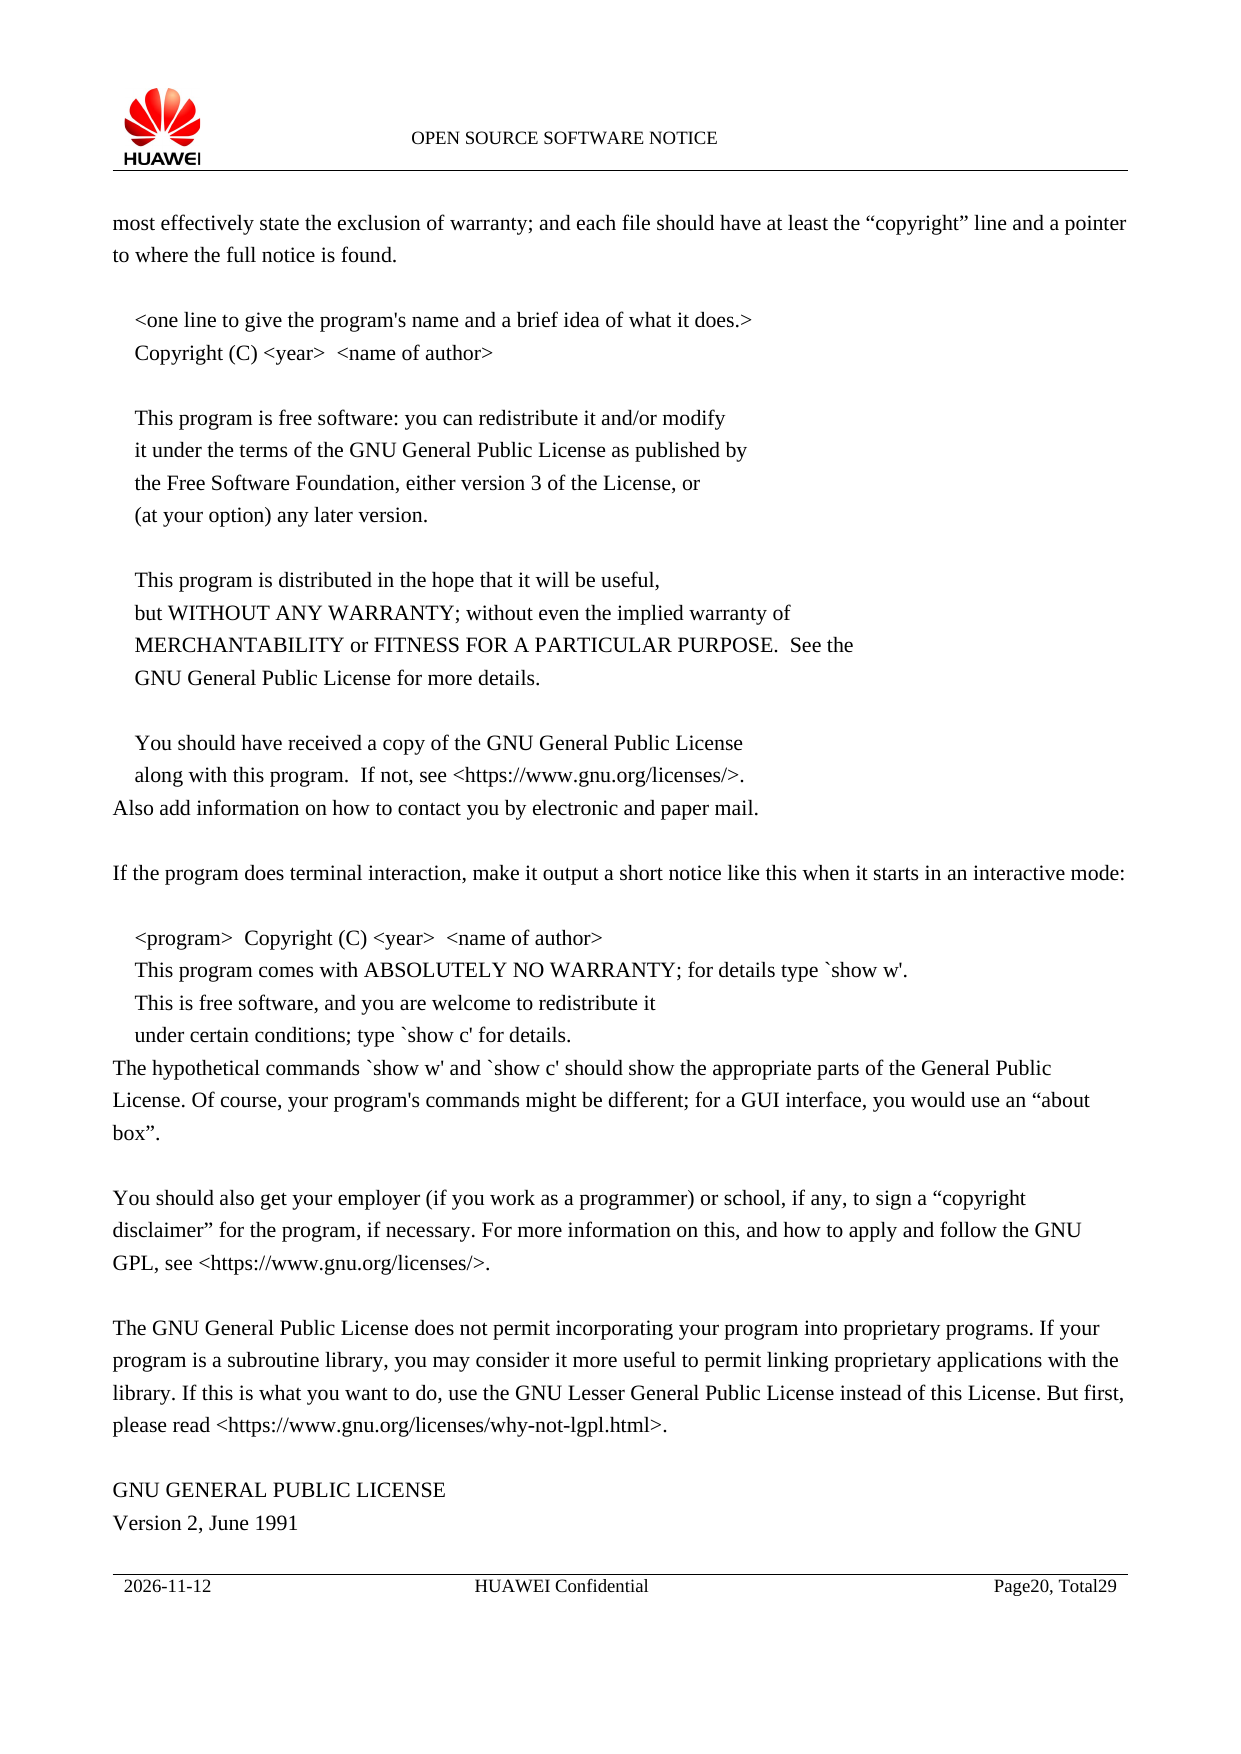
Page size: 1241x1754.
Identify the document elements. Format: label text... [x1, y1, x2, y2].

picture [124, 88, 201, 165]
